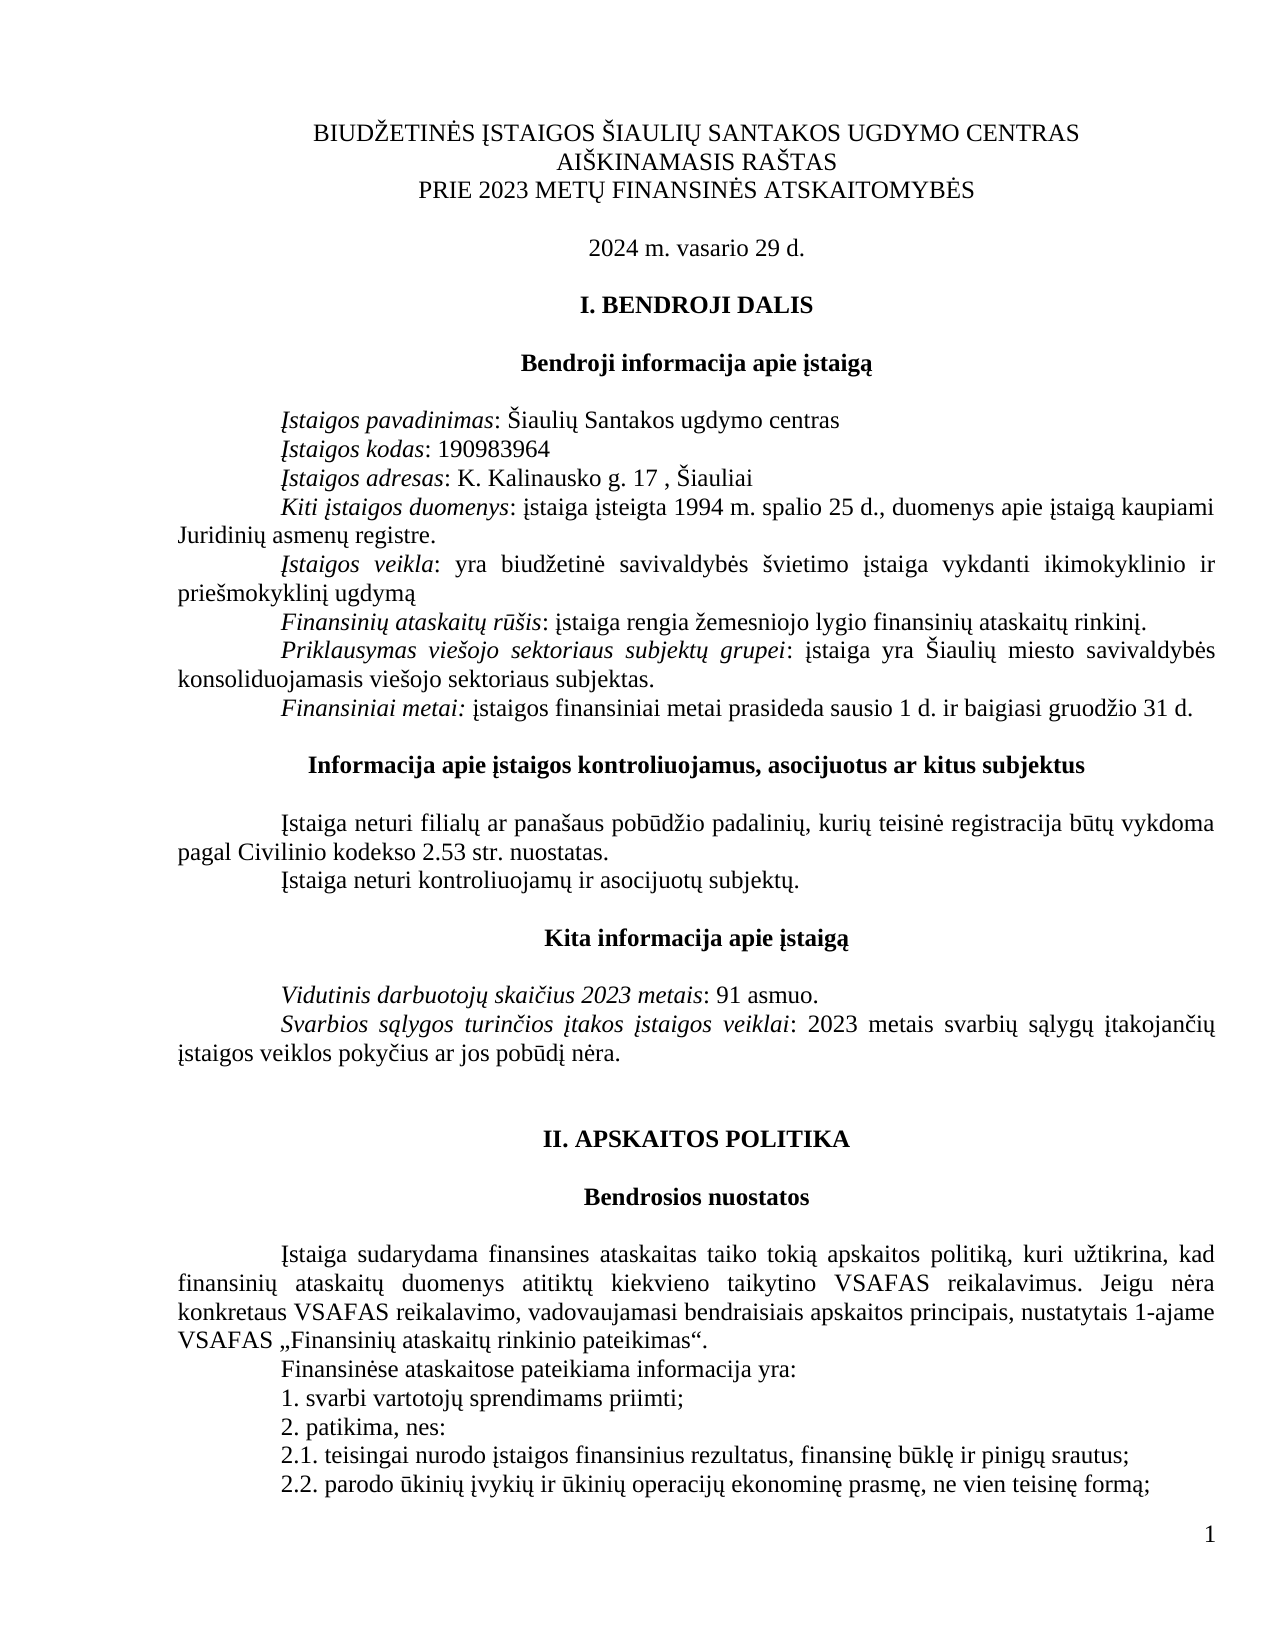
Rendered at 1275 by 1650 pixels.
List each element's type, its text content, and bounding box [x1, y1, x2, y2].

text 2.1. teisingai nurodo įstaigos finansinius rezultatus, finansinę būklę ir pinigų srautus; [177, 1441, 1216, 1469]
text Priklausymas viešojo sektoriaus subjektų grupei: įstaiga yra Šiaulių miesto savivaldybės konsoliduojamasis viešojo sektoriaus subjektas. [177, 636, 1216, 693]
text BIUDŽETINĖS ĮSTAIGOS ŠIAULIŲ SANTAKOS UGDYMO CENTRAS [177, 118, 1216, 147]
text Vidutinis darbuotojų skaičius 2023 metais: 91 asmuo. [177, 981, 1216, 1009]
text 2.2. parodo ūkinių įvykių ir ūkinių operacijų ekonominę prasmę, ne vien teisinę formą; [177, 1469, 1216, 1498]
text I. BENDROJI DALIS [177, 291, 1216, 319]
text 2024 m. vasario 29 d. [177, 233, 1216, 262]
text 2. patikima, nes: [177, 1412, 1216, 1441]
text Finansiniai metai: įstaigos finansiniai metai prasideda sausio 1 d. ir baigiasi gruodžio 31 d. [177, 693, 1216, 722]
text 1. svarbi vartotojų sprendimams priimti; [177, 1383, 1216, 1412]
text Bendroji informacija apie įstaigą [177, 348, 1216, 377]
text Įstaiga sudarydama finansines ataskaitas taiko tokią apskaitos politiką, kuri užtikrina, kad finansinių ataskaitų duomenys atitiktų kiekvieno taikytino VSAFAS reikalavimus. Jeigu nėra konkretaus VSAFAS reikalavimo, vadovaujamasi bendraisiais apskaitos principais, nustatytais 1-ajame VSAFAS „Finansinių ataskaitų rinkinio pateikimas“. [177, 1239, 1216, 1354]
text Įstaiga neturi kontroliuojamų ir asocijuotų subjektų. [177, 866, 1216, 894]
text Kiti įstaigos duomenys: įstaiga įsteigta 1994 m. spalio 25 d., duomenys apie įstaigą kaupiami Juridinių asmenų registre. [177, 492, 1216, 549]
text Įstaigos veikla: yra biudžetinė savivaldybės švietimo įstaiga vykdanti ikimokyklinio ir priešmokyklinį ugdymą [177, 549, 1216, 607]
text Finansinėse ataskaitose pateikiama informacija yra: [177, 1354, 1216, 1383]
text II. APSKAITOS POLITIKA [177, 1124, 1216, 1153]
text PRIE 2023 METŲ FINANSINĖS ATSKAITOMYBĖS [177, 176, 1216, 204]
text Įstaiga neturi filialų ar panašaus pobūdžio padalinių, kurių teisinė registracija būtų vykdoma pagal Civilinio kodekso 2.53 str. nuostatas. [177, 808, 1216, 866]
text Įstaigos adresas: K. Kalinausko g. 17 , Šiauliai [177, 463, 1216, 492]
text Kita informacija apie įstaigą [177, 923, 1216, 952]
text Finansinių ataskaitų rūšis: įstaiga rengia žemesniojo lygio finansinių ataskaitų rinkinį. [177, 607, 1216, 636]
text Informacija apie įstaigos kontroliuojamus, asocijuotus ar kitus subjektus [177, 751, 1216, 779]
text Įstaigos pavadinimas: Šiaulių Santakos ugdymo centras [177, 406, 1216, 434]
text Bendrosios nuostatos [177, 1182, 1216, 1211]
text AIŠKINAMASIS RAŠTAS [177, 147, 1216, 176]
text Svarbios sąlygos turinčios įtakos įstaigos veiklai: 2023 metais svarbių sąlygų įtakojančių įstaigos veiklos pokyčius ar jos pobūdį nėra. [177, 1009, 1216, 1067]
text Įstaigos kodas: 190983964 [177, 434, 1216, 463]
